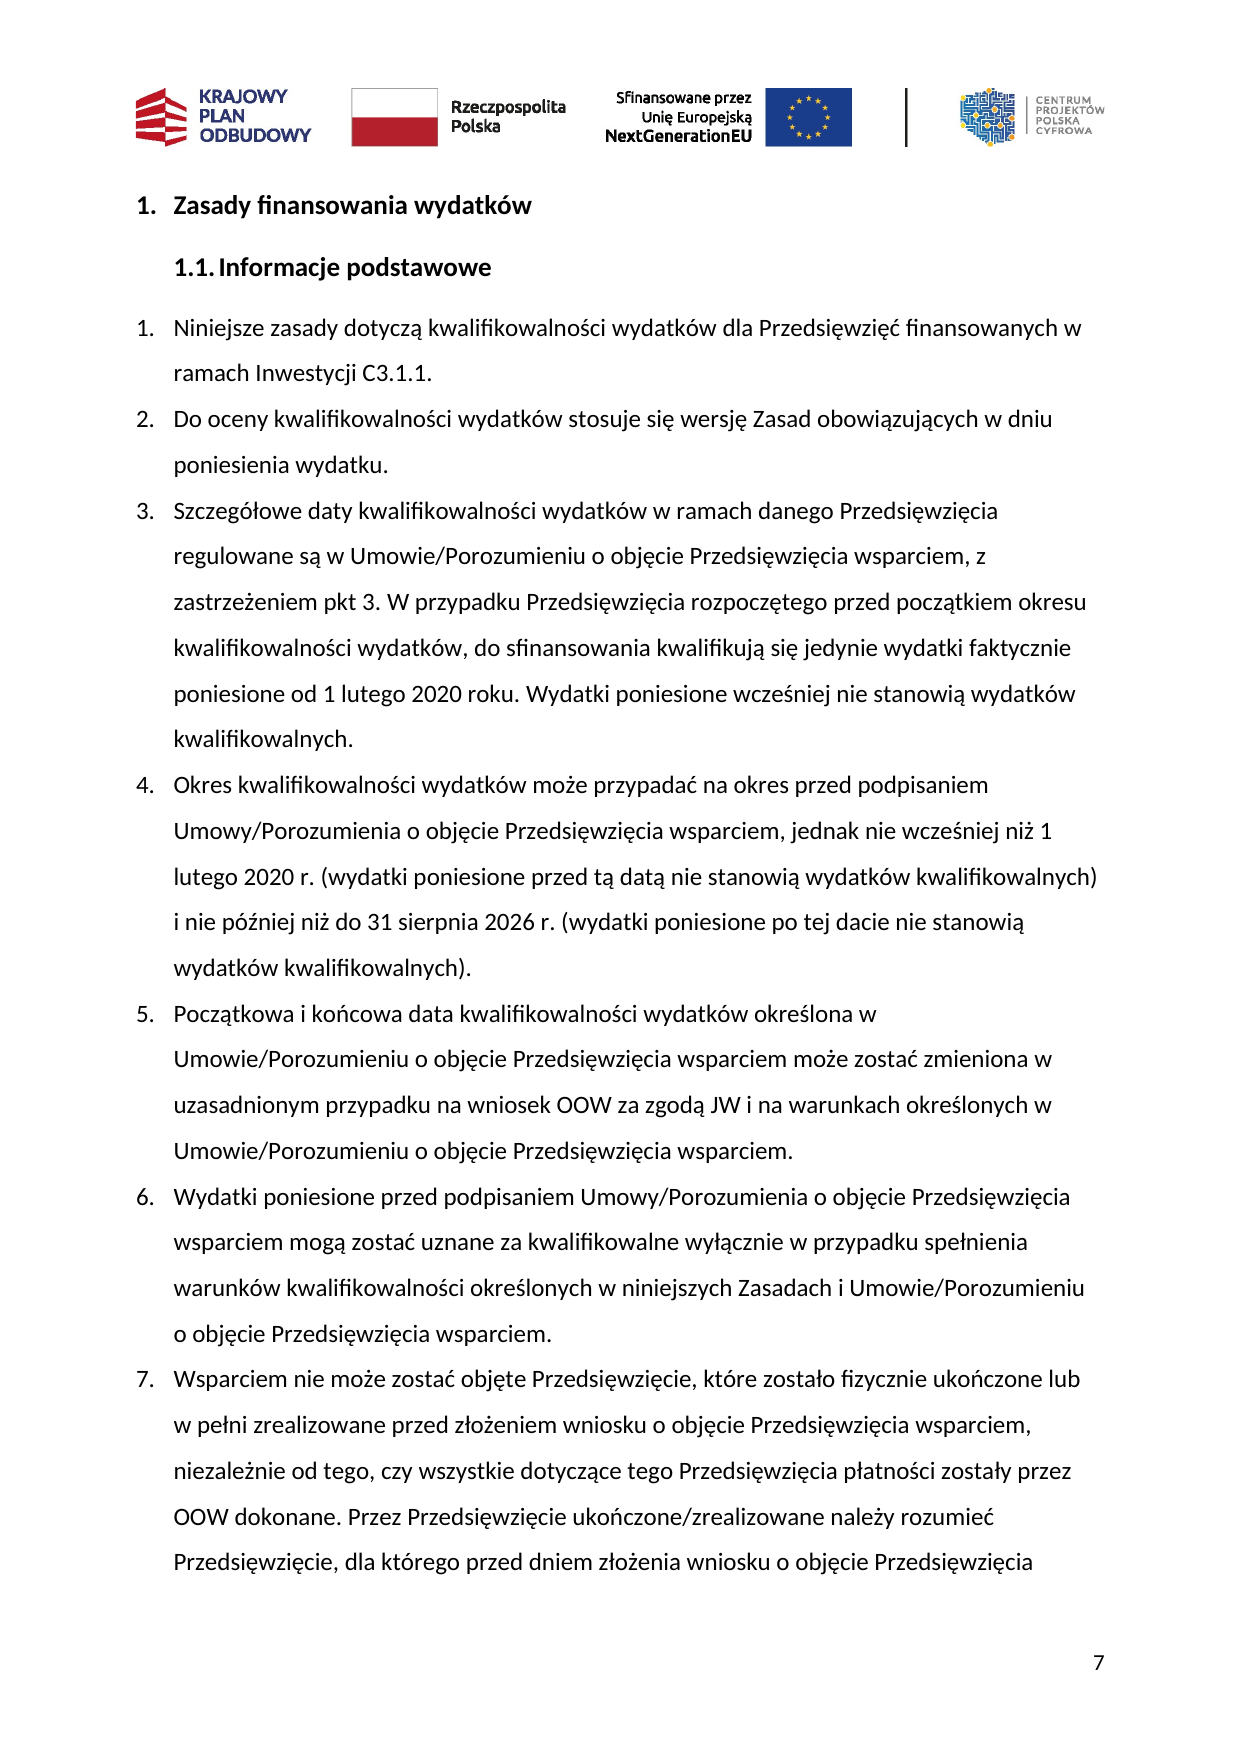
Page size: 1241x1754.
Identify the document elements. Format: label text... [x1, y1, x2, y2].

list Niniejsze zasady dotyczą kwalifikowalności wydatków dla Przedsięwzięć finansowanych w ramach Inwestycji C3.1.1. [136, 312, 1104, 388]
subtitle Zasady finansowania wydatków [136, 188, 1104, 221]
list Wydatki poniesione przed podpisaniem Umowy/Porozumienia o objęcie Przedsięwzięcia wsparciem mogą zostać uznane za kwalifikowalne wyłącznie w przypadku spełnienia warunków kwalifikowalności określonych w niniejszych Zasadach i Umowie/Porozumieniu o objęcie Przedsięwzięcia wsparciem. [136, 1181, 1104, 1348]
list Do oceny kwalifikowalności wydatków stosuje się wersję Zasad obowiązujących w dniu poniesienia wydatku. [136, 403, 1104, 479]
picture [135, 88, 1105, 147]
list Początkowa i końcowa data kwalifikowalności wydatków określona w Umowie/Porozumieniu o objęcie Przedsięwzięcia wsparciem może zostać zmieniona w uzasadnionym przypadku na wniosek OOW za zgodą JW i na warunkach określonych w Umowie/Porozumieniu o objęcie Przedsięwzięcia wsparciem. [136, 998, 1104, 1166]
subtitle Informacje podstawowe [173, 250, 1104, 283]
list Szczegółowe daty kwalifikowalności wydatków w ramach danego Przedsięwzięcia regulowane są w Umowie/Porozumieniu o objęcie Przedsięwzięcia wsparciem, z zastrzeżeniem pkt 3. W przypadku Przedsięwzięcia rozpoczętego przed początkiem okresu kwalifikowalności wydatków, do sfinansowania kwalifikują się jedynie wydatki faktycznie poniesione od 1 lutego 2020 roku. Wydatki poniesione wcześniej nie stanowią wydatków kwalifikowalnych. [136, 495, 1104, 754]
list Okres kwalifikowalności wydatków może przypadać na okres przed podpisaniem Umowy/Porozumienia o objęcie Przedsięwzięcia wsparciem, jednak nie wcześniej niż 1 lutego 2020 r. (wydatki poniesione przed tą datą nie stanowią wydatków kwalifikowalnych) i nie później niż do 31 sierpnia 2026 r. (wydatki poniesione po tej dacie nie stanowią wydatków kwalifikowalnych). [136, 769, 1104, 983]
